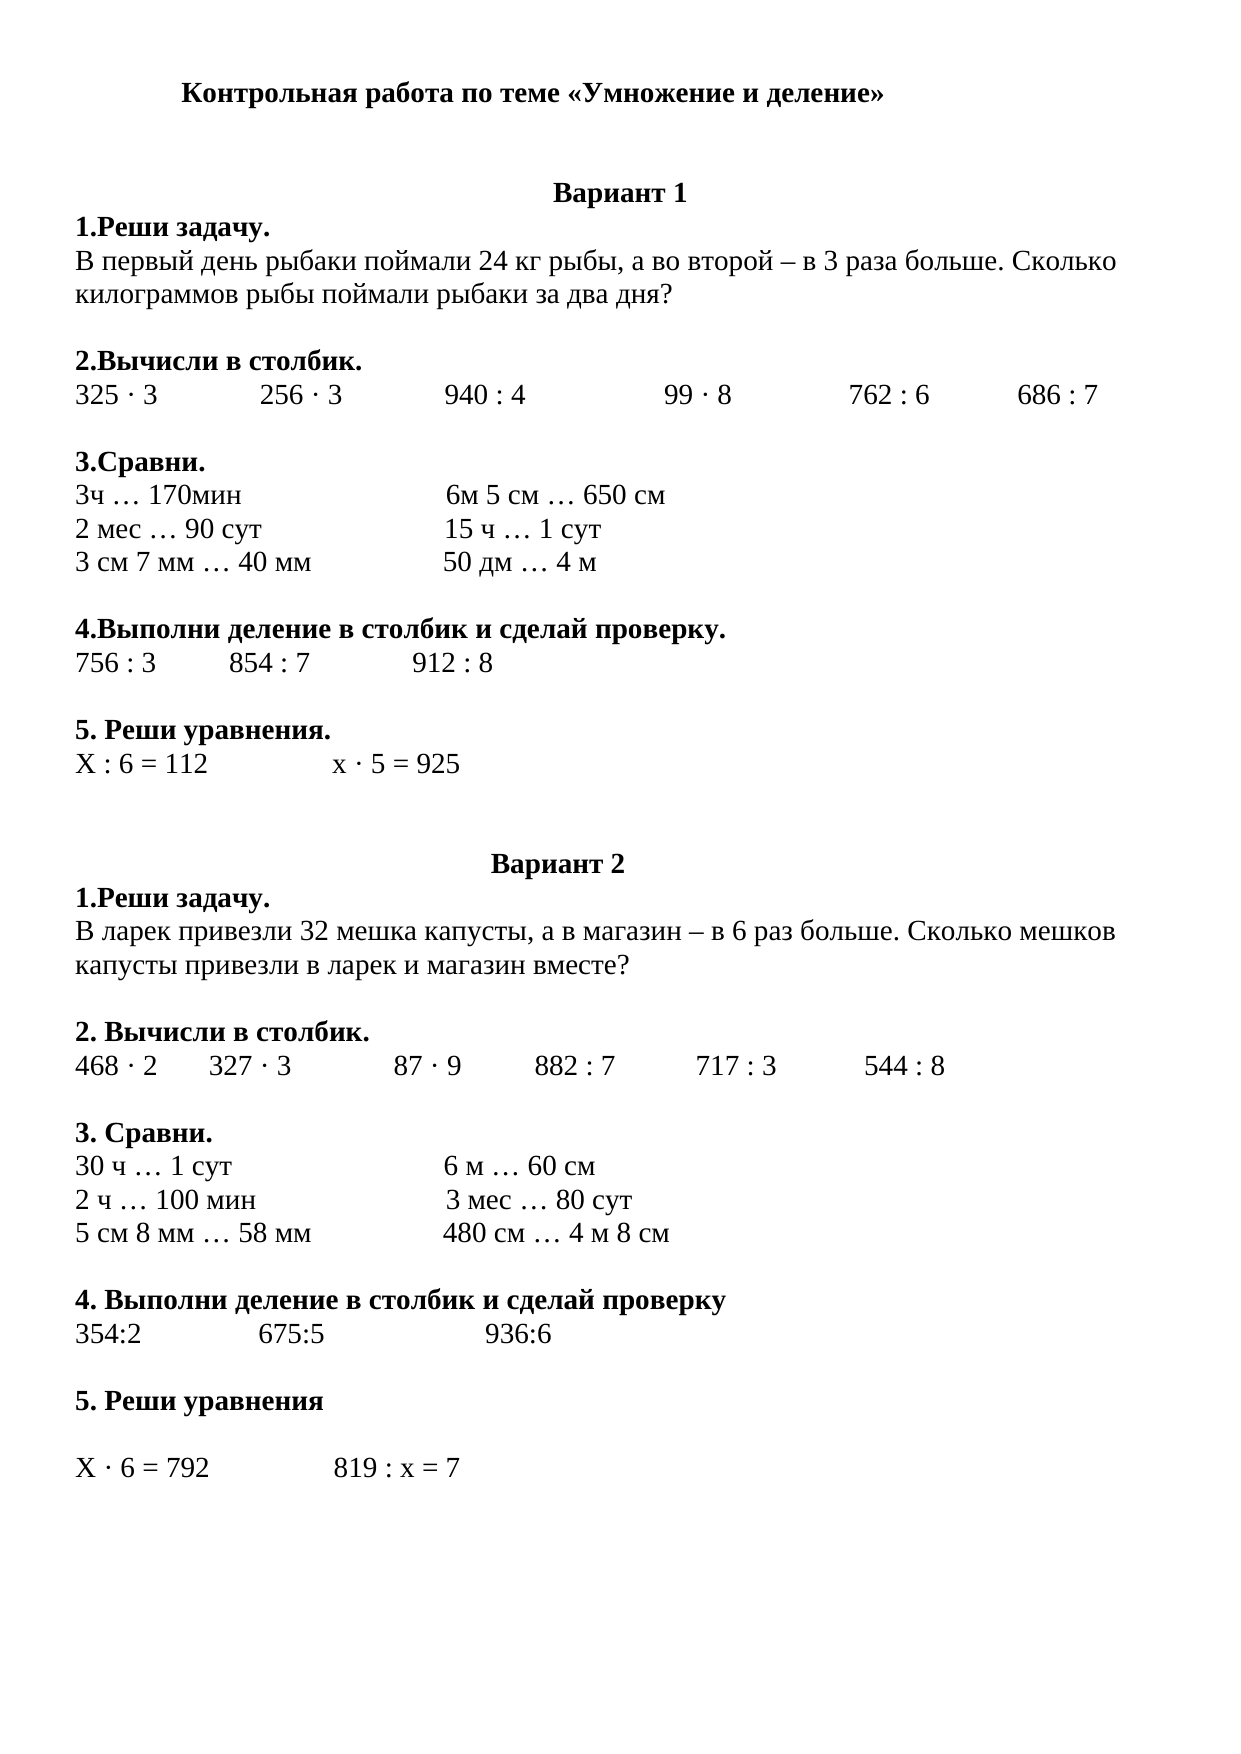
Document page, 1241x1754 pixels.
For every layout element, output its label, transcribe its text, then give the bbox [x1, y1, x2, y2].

text 5. Реши уравнения [75, 1383, 1165, 1417]
text В ларек привезли 32 мешка капусты, а в магазин – в 6 раз больше. Сколько мешков капусты привезли в ларек и магазин вместе? [75, 913, 1165, 981]
text … 50 дм … [75, 544, 1165, 578]
text 1.Реши задачу. [75, 209, 1165, 243]
text Х · 6 = 792 819 : х = 7 [75, 1450, 1165, 1484]
text 2. Вычисли в столбик. [75, 1014, 1165, 1048]
text 3. Сравни. [75, 1115, 1165, 1148]
text 3ч … 170мин 6м … [75, 477, 1165, 511]
text Вариант 1 [75, 176, 1165, 209]
text Вариант 2 [75, 846, 1165, 880]
text 2 ч … 100 мин 3 мес … 80 сут [75, 1182, 1165, 1215]
text 468 · 2 327 · 3 87 · 9 882 : 7 717 : 3 544 : 8 [75, 1048, 1165, 1081]
text 1.Реши задачу. [75, 880, 1165, 913]
text 30 ч … 1 сут … [75, 1148, 1165, 1182]
text 756 : 3 854 : 7 912 : 8 [75, 645, 1165, 679]
text 5. Реши уравнения. [75, 712, 1165, 746]
text 3.Сравни. [75, 444, 1165, 477]
text 325 · 3 256 · 3 940 : 4 99 · 8 762 : 6 686 : 7 [75, 377, 1165, 410]
text 2 мес … 90 сут 15 ч … 1 сут [75, 511, 1165, 544]
text В первый день рыбаки поймали 24 кг рыбы, а во второй – в 3 раза больше. Сколько килограммов рыбы поймали рыбаки за два дня? [75, 243, 1165, 310]
text 4.Выполни деление в столбик и сделай проверку. [75, 612, 1165, 645]
text Контрольная работа по теме «Умножение и деление» [75, 75, 1165, 108]
text 2.Вычисли в столбик. [75, 343, 1165, 377]
text Х : 6 = 112 х · 5 = 925 [75, 746, 1165, 779]
text 354:2 675:5 936:6 [75, 1316, 1165, 1349]
text 4. Выполни деление в столбик и сделай проверку [75, 1282, 1165, 1316]
text 5 см … … [75, 1215, 1165, 1249]
